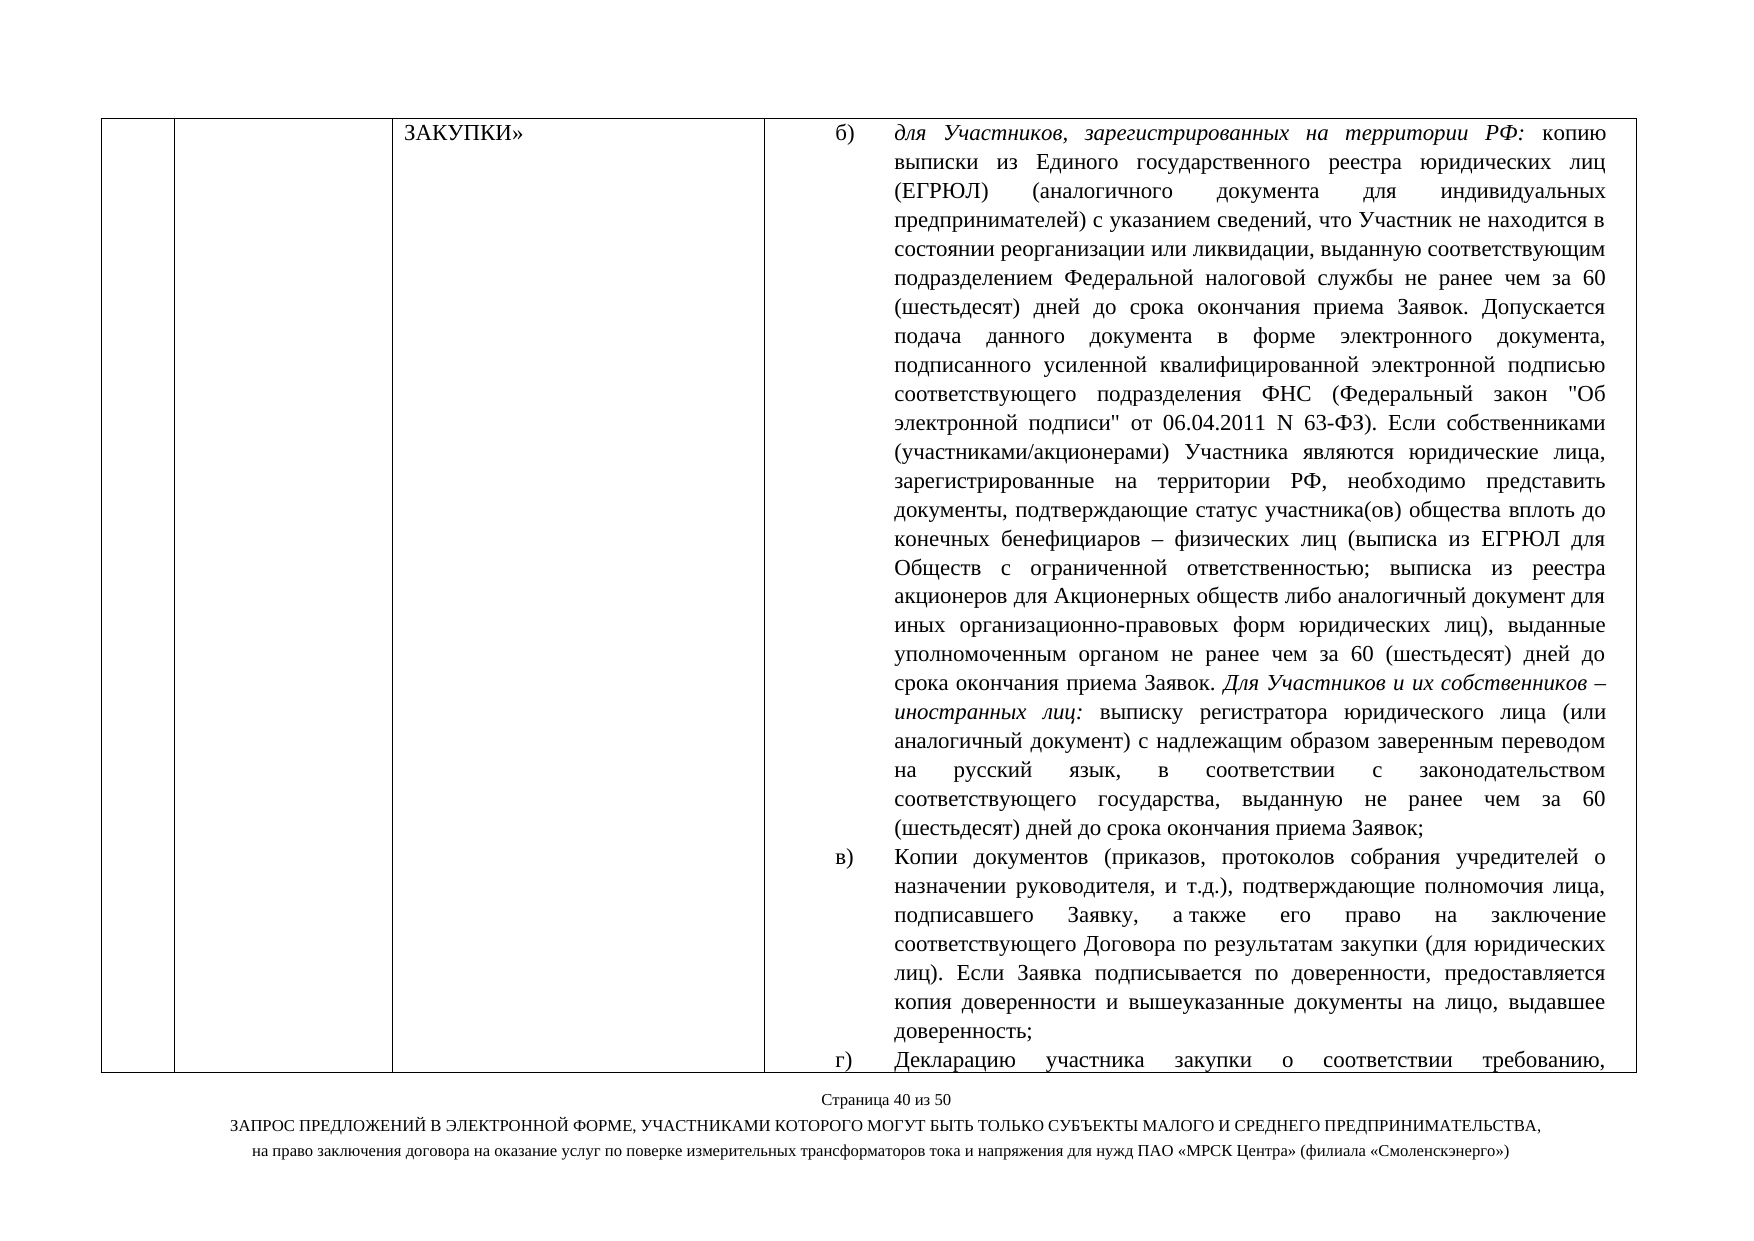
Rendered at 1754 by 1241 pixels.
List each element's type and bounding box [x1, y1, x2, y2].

table_cell [175, 119, 392, 1072]
table_cell [393, 119, 764, 1072]
table_cell [102, 119, 174, 1072]
table_cell [765, 119, 1636, 1072]
